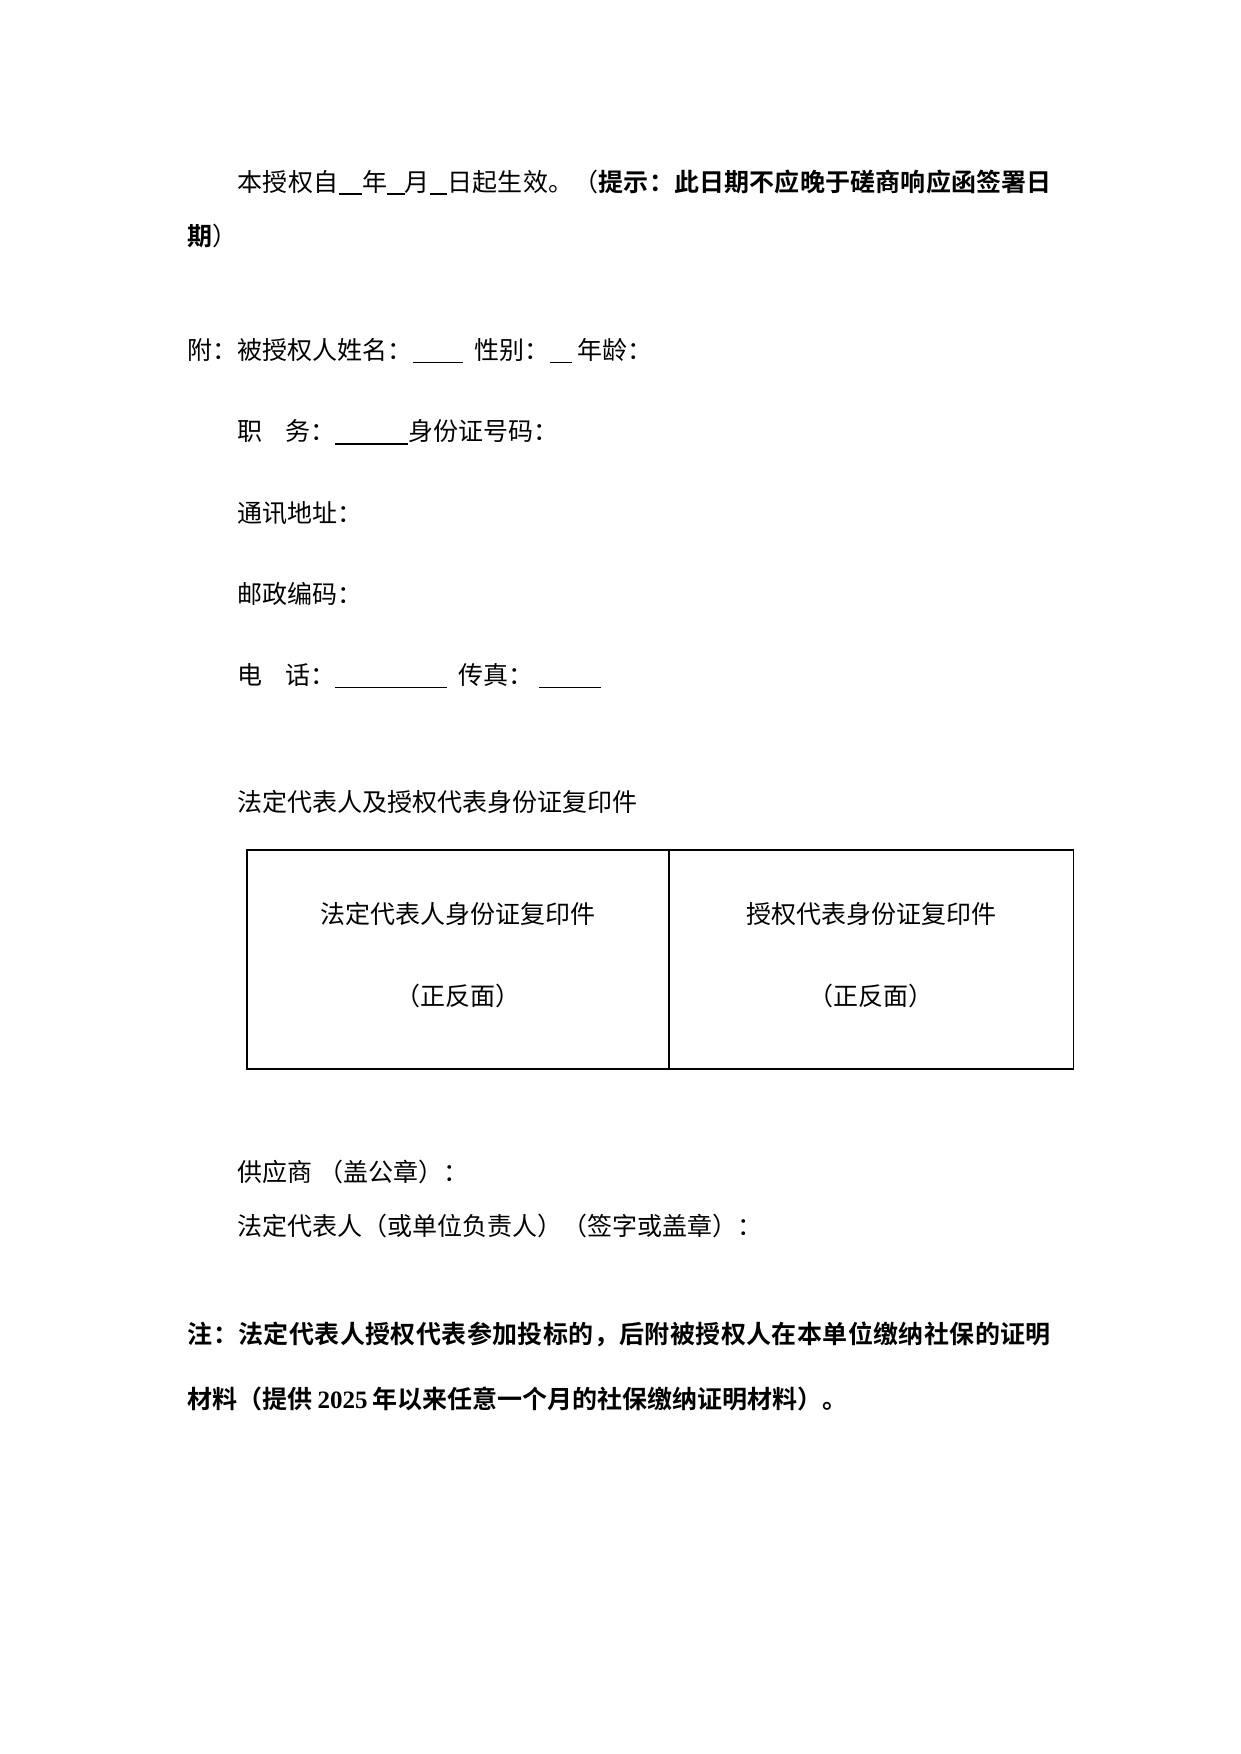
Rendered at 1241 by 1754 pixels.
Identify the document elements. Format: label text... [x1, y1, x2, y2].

text 注：法定代表人授权代表参加投标的，后附被授权人在本单位缴纳社保的证明材料（提供2025年以来任意一个月的社保缴纳证明材料）。 [187, 1300, 1053, 1430]
table_header 法定代表人身份证复印件 （正反面） [248, 851, 668, 1068]
text 附：被授权人姓名： 性别： 年龄： [187, 316, 1053, 381]
text 法定代表人（或单位负责人）（签字或盖章）： [187, 1206, 1053, 1243]
text 供应商 （盖公章）： [187, 1152, 1053, 1188]
text 法定代表人及授权代表身份证复印件 [187, 768, 1053, 833]
text 通讯地址： [187, 479, 1053, 544]
text 职 务： 身份证号码： [187, 397, 1053, 462]
text 邮政编码： [187, 560, 1053, 625]
text 本授权自 年 月 日起生效。（提示：此日期不应晚于磋商响应函签署日期） [187, 162, 1053, 253]
text 电 话： 传真： [187, 641, 1053, 706]
table_header 授权代表身份证复印件 （正反面） [670, 851, 1073, 1068]
